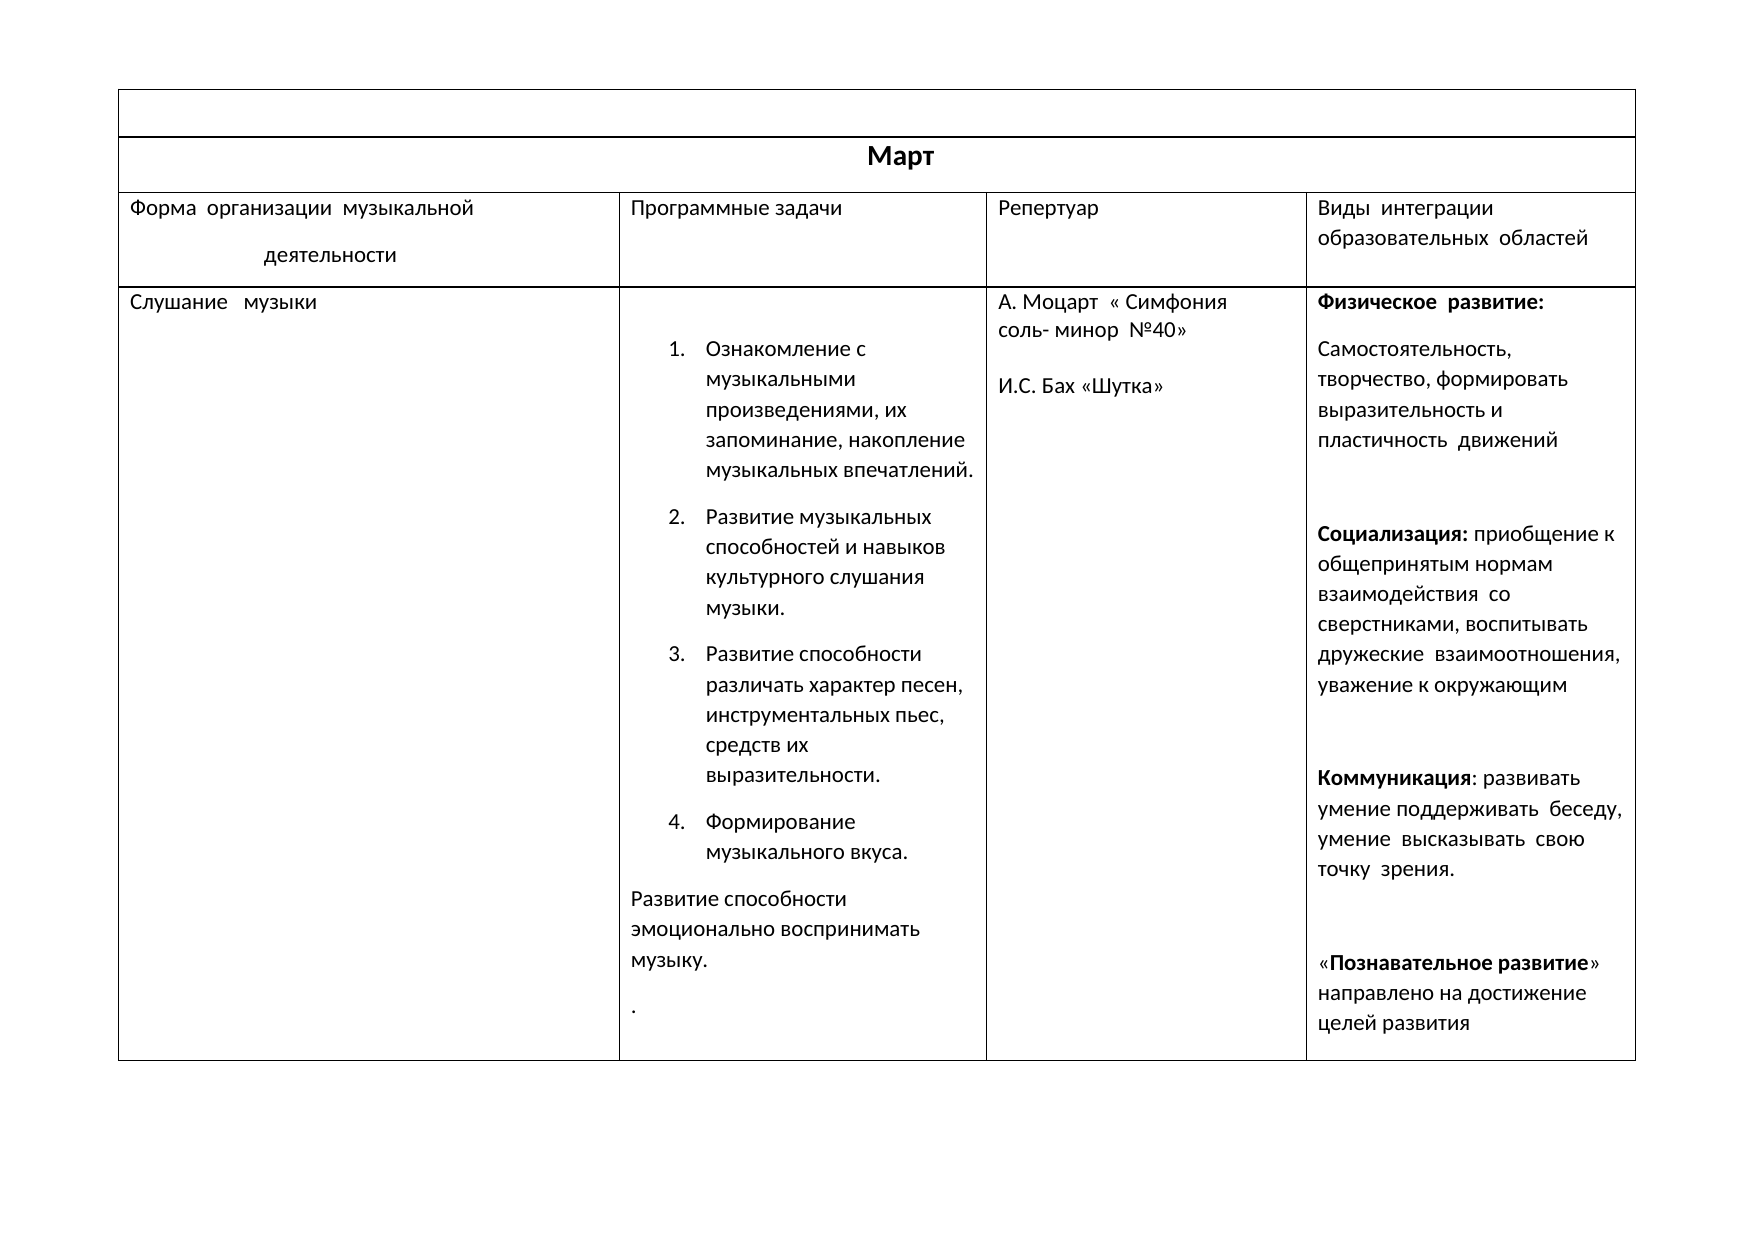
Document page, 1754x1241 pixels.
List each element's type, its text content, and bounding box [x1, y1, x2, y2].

table_cell Ознакомление с музыкальными произведениями, их запоминание, накопление музыкальных впечатлений. Развитие музыкальных способностей и навыков культурного слушания музыки. Развитие способности различать характер песен, инструментальных пьес, средств их выразительности. Формирование музыкального вкуса. Развитие способности эмоционально воспринимать музыку. . [620, 288, 986, 1060]
table_cell Форма организации музыкальной деятельности [119, 193, 619, 286]
table_header [119, 90, 1635, 136]
table_cell Слушание музыки [119, 288, 619, 1060]
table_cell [1307, 288, 1635, 1060]
table_cell Виды интеграции образовательных областей [1307, 193, 1635, 286]
table_cell Март [119, 138, 1635, 192]
table_cell Программные задачи [620, 193, 986, 286]
table_cell А. Моцарт « Симфония соль- минор №40» И.С. Бах «Шутка» [987, 288, 1306, 1060]
table_cell Репертуар [987, 193, 1306, 286]
